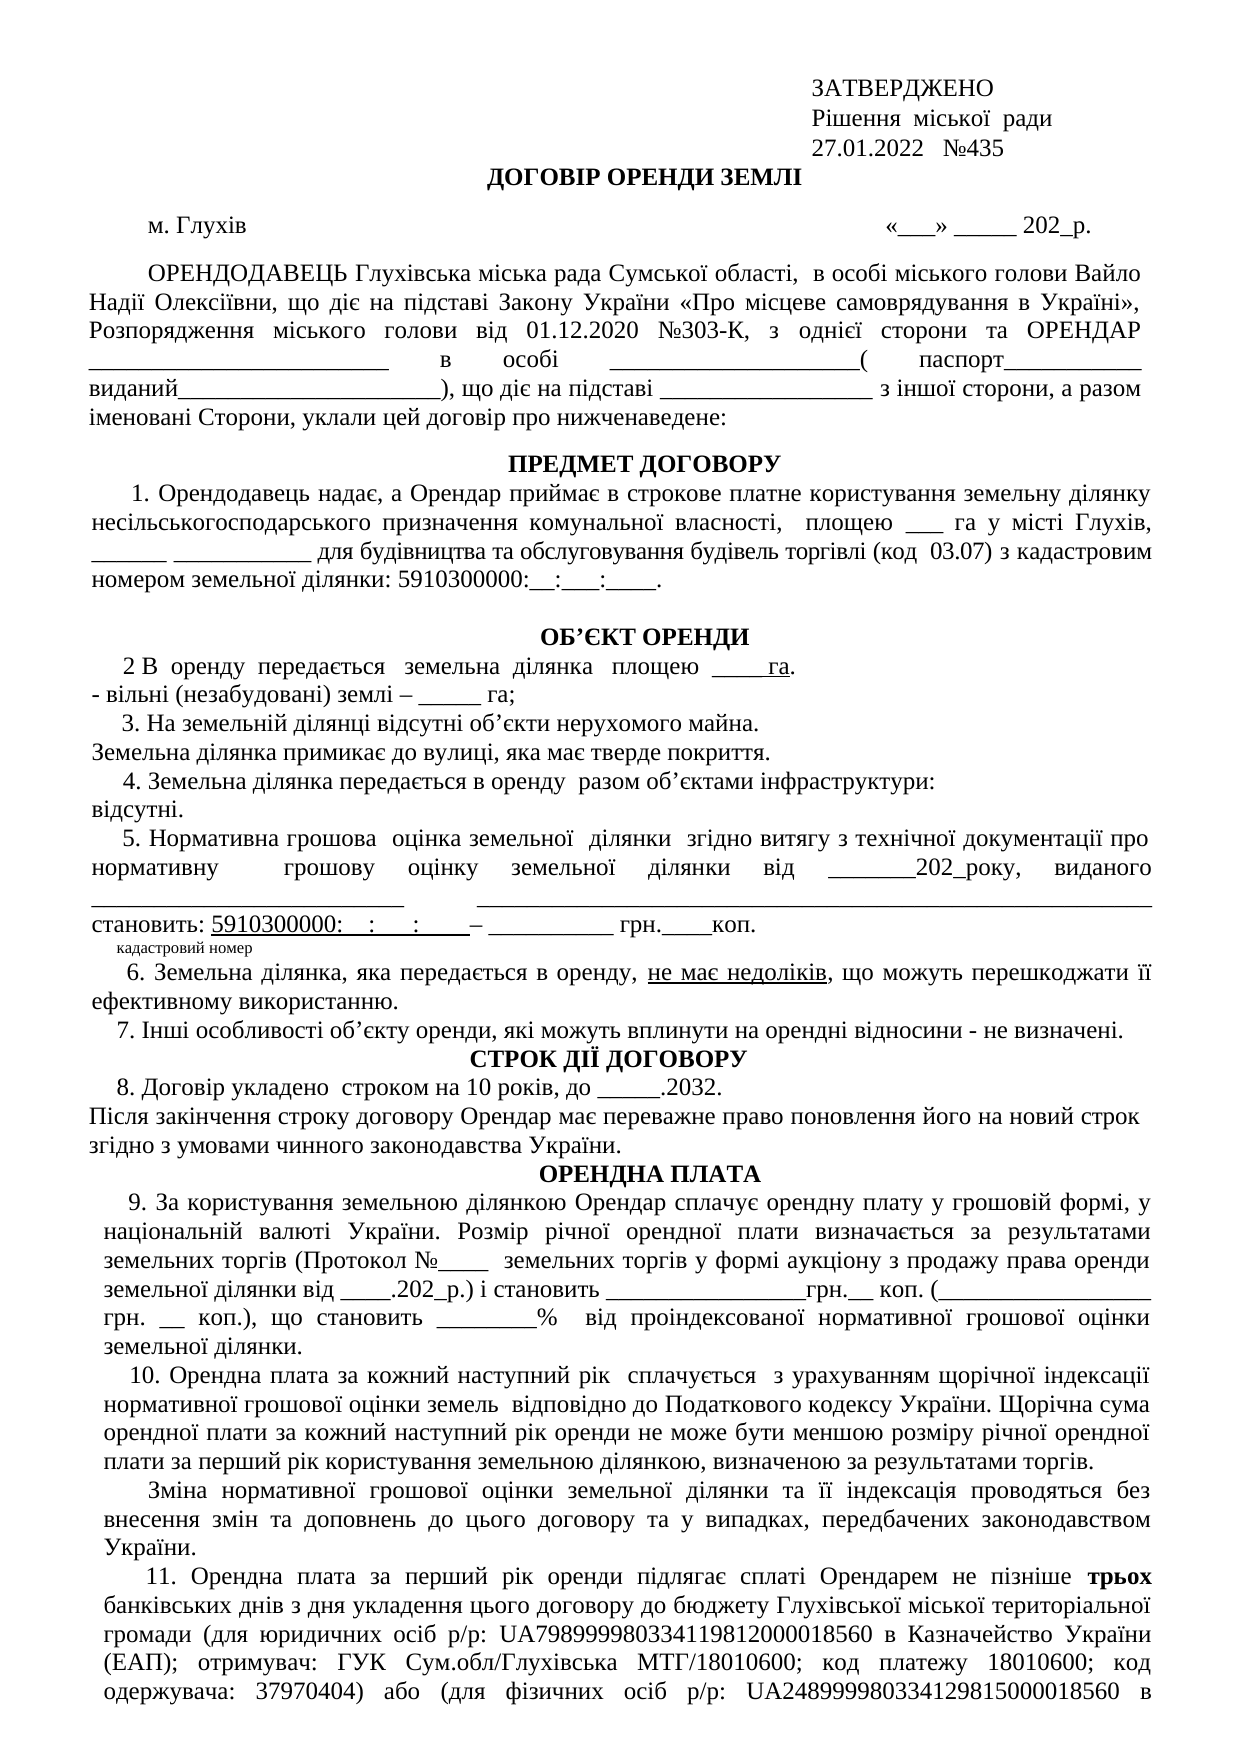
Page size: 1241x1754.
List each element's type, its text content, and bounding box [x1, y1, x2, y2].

text 6. Земельна ділянка, яка передається в оренду, не має недоліків, що можуть перешкоджати її ефективному використанню. [91, 957, 1152, 1015]
text Земельна ділянка примикає до вулиці, яка має тверде покриття. [91, 737, 1152, 766]
text 9. За користування земельною ділянкою Орендар сплачує орендну плату у грошовій формі, у національній валюті України. Розмір річної орендної плати визначається за результатами земельних торгів (Протокол №____ земельних торгів у формі аукціону з продажу права оренди земельної ділянки від ____.202_р.) і становить ________________грн.__ коп. (_________________ грн. __ коп.), що становить ________% від проіндексованої нормативної грошової оцінки земельної ділянки. [103, 1187, 1152, 1360]
text м. Глухів «___» _____ 202_р. [148, 210, 1152, 239]
text ЗАТВЕРДЖЕНО [811, 73, 1152, 102]
text ДОГОВІР ОРЕНДИ ЗЕМЛІ [148, 162, 1141, 191]
text 2 В оренду передається земельна ділянка площею ____ га. [91, 651, 1152, 679]
text 1. Орендодавець надає, а Орендар приймає в строкове платне користування земельну ділянку несільськогосподарського призначення комунальної власності, площею ___ га у місті Глухів, ______ ___________ для будівництва та обслуговування будівель торгівлі (код 03.07) з кадастровим номером земельної ділянки: 5910300000:__:___:____. [91, 478, 1152, 593]
text 4. Земельна ділянка передається в оренду разом об’єктами інфраструктури: [91, 766, 1152, 794]
text 5. Нормативна грошова оцінка земельної ділянки згідно витягу з технічної документації про нормативну грошову оцінку земельної ділянки від _______202_року, виданого _________________________ ______________________________________________________ становить: 5910300000:__:___:____– __________ грн.____коп. [91, 823, 1152, 938]
text ОРЕНДНА ПЛАТА [148, 1159, 1152, 1187]
text ОБ’ЄКТ ОРЕНДИ [148, 622, 1141, 651]
text 27.01.2022 №435 [811, 133, 1152, 162]
text 8. Договір укладено строком на 10 років, до _____.2032. [54, 1072, 1152, 1101]
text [103, 1561, 1152, 1705]
text Зміна нормативної грошової оцінки земельної ділянки та її індексація проводяться без внесення змін та доповнень до цього договору та у випадках, передбачених законодавством України. [103, 1475, 1152, 1561]
text ПРЕДМЕТ ДОГОВОРУ [148, 449, 1141, 478]
text Рішення міської ради [811, 103, 1152, 132]
text 10. Орендна плата за кожний наступний рік сплачується з урахуванням щорічної індексації нормативної грошової оцінки земель відповідно до Податкового кодексу України. Щорічна сума орендної плати за кожний наступний рік оренди не може бути меншою розміру річної орендної плати за перший рік користування земельною ділянкою, визначеною за результатами торгів. [103, 1360, 1152, 1475]
text ОРЕНДОДАВЕЦЬ Глухівська міська рада Сумської області, в особі міського голови Вайло Надії Олексіївни, що діє на підставі Закону України «Про місцеве самоврядування в Україні», Розпорядження міського голови від 01.12.2020 №303-К, з однієї сторони та ОРЕНДАР ________________________ в особі ____________________( паспорт___________ виданий_____________________), що діє на підставі _________________ з іншої сторони, а разом іменовані Сторони, уклали цей договір про нижченаведене: [14, 258, 1141, 430]
text кадастровий номер [91, 938, 1152, 957]
text відсутні. [91, 794, 1152, 823]
text СТРОК ДІЇ ДОГОВОРУ [148, 1044, 1141, 1072]
text - вільні (незабудовані) землі – _____ га; [91, 679, 1152, 708]
text Після закінчення строку договору Орендар має переважне право поновлення його на новий строк згідно з умовами чинного законодавства України. [89, 1101, 1141, 1159]
text 7. Інші особливості об’єкту оренди, які можуть вплинути на орендні відносини - не визначені. [91, 1015, 1152, 1044]
text 3. На земельній ділянці відсутні об’єкти нерухомого майна. [91, 708, 1152, 737]
